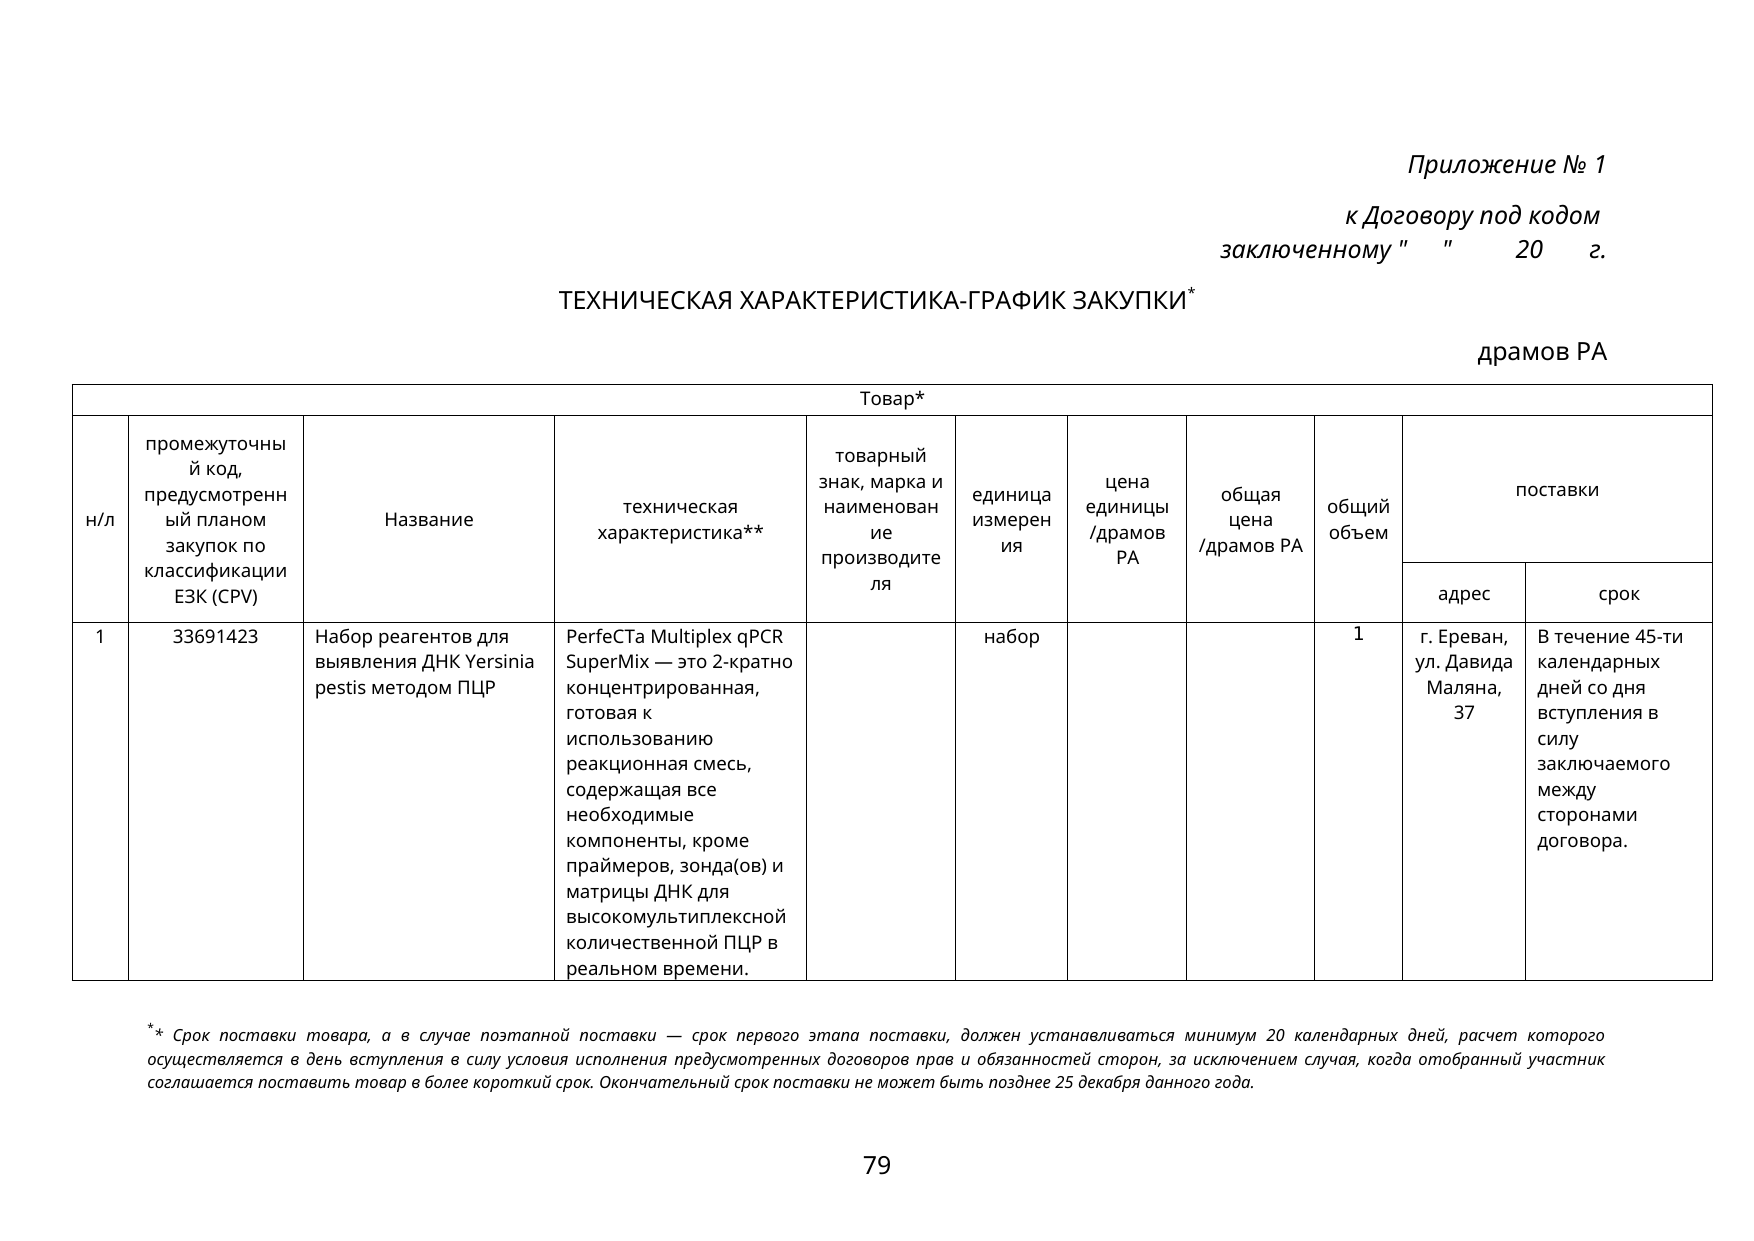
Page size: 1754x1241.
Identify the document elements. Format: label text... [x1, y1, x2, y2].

text к Договору под кодом заключенному " " 20 г. [147, 198, 1607, 266]
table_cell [555, 623, 806, 980]
table_cell товарный знак, марка и наименование производителя [807, 416, 955, 622]
table_cell адрес [1403, 563, 1525, 622]
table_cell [1403, 623, 1525, 980]
table_cell 1 [1315, 623, 1402, 980]
table_cell поставки [1403, 416, 1712, 562]
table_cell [1526, 623, 1712, 980]
table_cell техническая характеристика** [555, 416, 806, 622]
table_header Товар* [73, 385, 1712, 415]
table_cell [304, 623, 554, 980]
table_cell [1187, 623, 1314, 980]
table_cell общий объем [1315, 416, 1402, 622]
table_cell единица измерения [956, 416, 1067, 622]
table_cell набор [956, 623, 1067, 980]
table_cell [807, 623, 955, 980]
table_cell н/л [73, 416, 128, 622]
text Приложение № 1 [147, 147, 1607, 181]
text ТЕХНИЧЕСКАЯ ХАРАКТЕРИСТИКА-ГРАФИК ЗАКУПКИ* [147, 282, 1607, 317]
text драмов РА [147, 333, 1607, 367]
table_cell 33691423 [129, 623, 303, 980]
table_cell общая цена /драмов РА [1187, 416, 1314, 622]
table_cell [1068, 623, 1186, 980]
table_cell срок [1526, 563, 1712, 622]
table_cell Название [304, 416, 554, 622]
table_cell промежуточный код, предусмотренный планом закупок по классификации ЕЗК (CPV) [129, 416, 303, 622]
table_cell 1 [73, 623, 128, 980]
table_cell цена единицы /драмов РА [1068, 416, 1186, 622]
